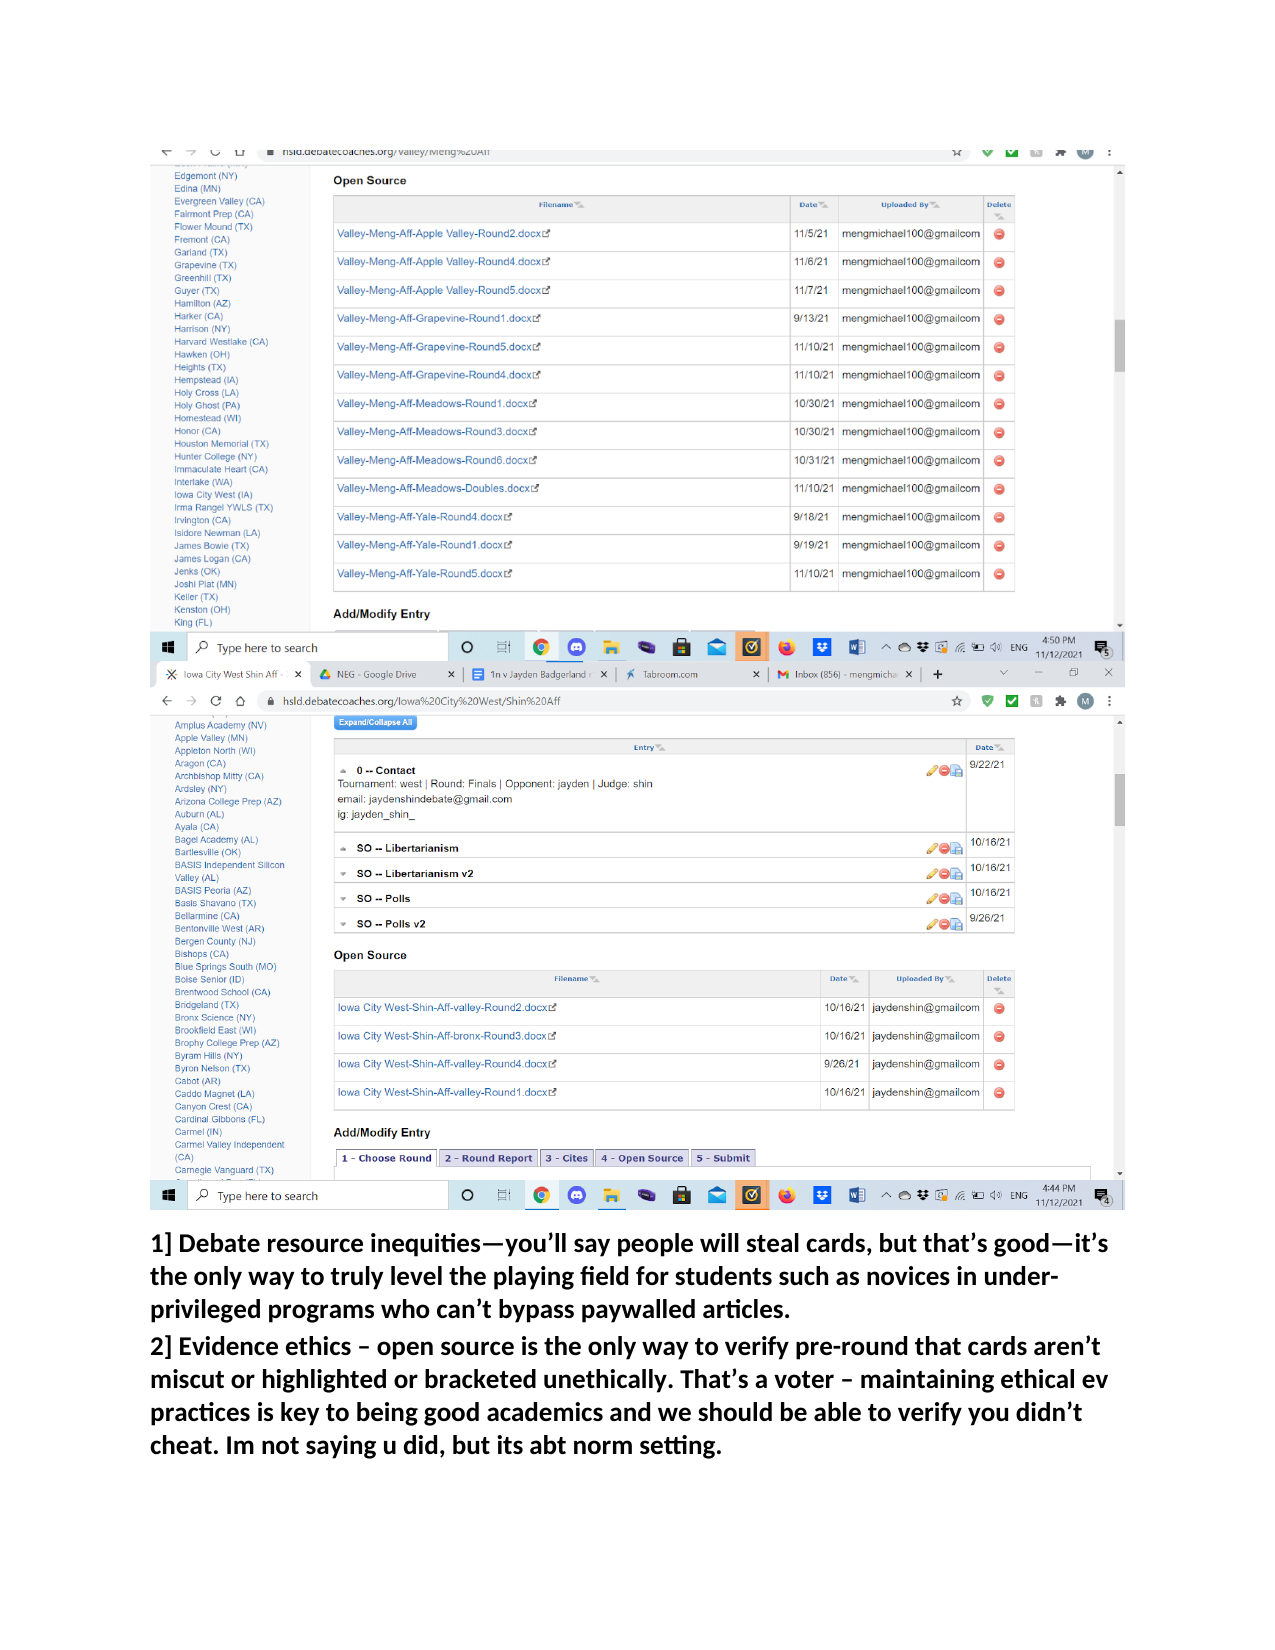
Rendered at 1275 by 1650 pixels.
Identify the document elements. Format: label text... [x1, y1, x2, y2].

picture [150, 150, 1125, 1210]
text 1] Debate resource inequities—you’ll say people will steal cards, but that’s good—it’s the only way to truly level the playing field for students such as novices in under-privileged programs who can’t bypass paywalled articles. [150, 1226, 1125, 1325]
text 2] Evidence ethics – open source is the only way to verify pre-round that cards aren’t miscut or highlighted or bracketed unethically. That’s a voter – maintaining ethical ev practices is key to being good academics and we should be able to verify you didn’t cheat. Im not saying u did, but its abt norm setting. [150, 1329, 1125, 1461]
